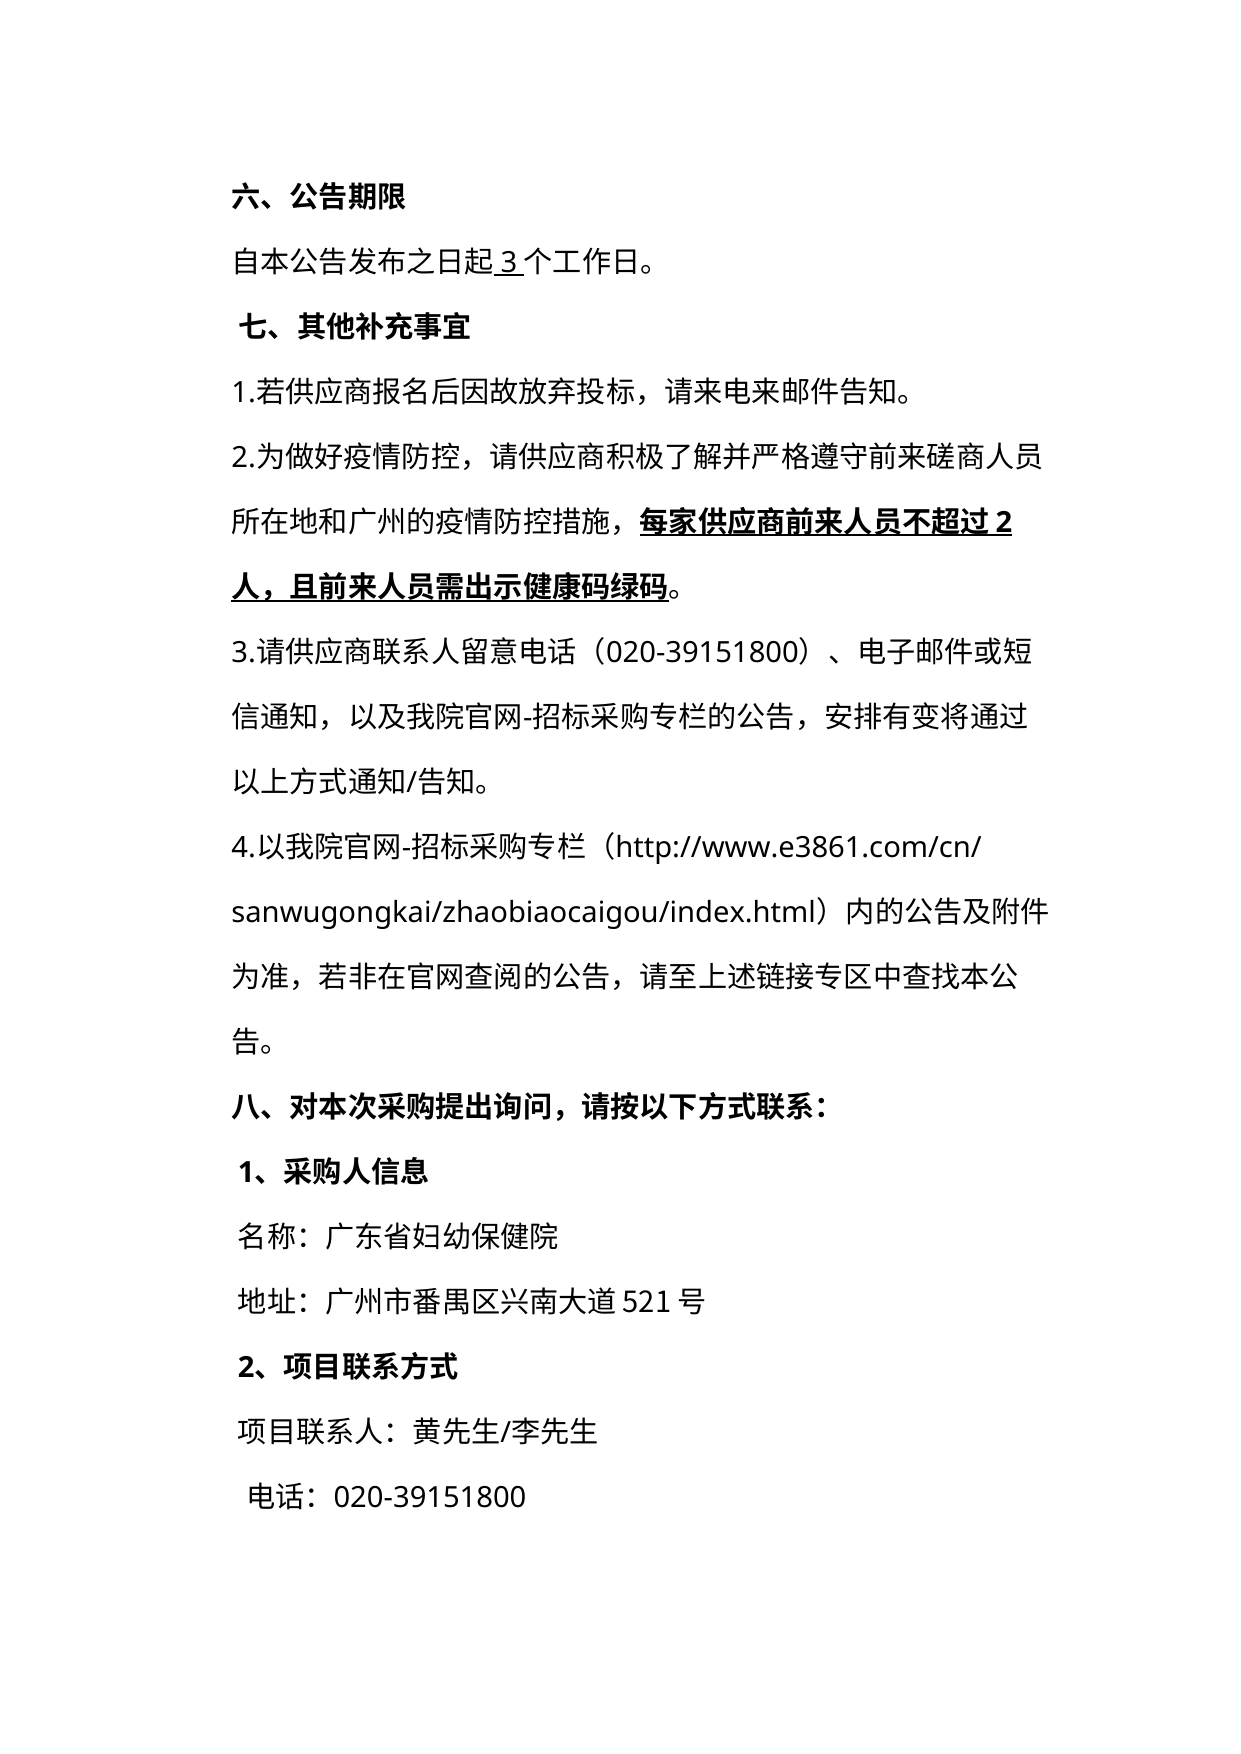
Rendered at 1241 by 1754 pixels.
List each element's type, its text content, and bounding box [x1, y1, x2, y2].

list 采购人信息 [238, 1137, 1053, 1202]
text 电话：020-39151800 [187, 1462, 1053, 1527]
text 地址：广州市番禺区兴南大道521号 [238, 1267, 1053, 1332]
text 3.请供应商联系人留意电话（020-39151800）、电子邮件或短信通知，以及我院官网-招标采购专栏的公告，安排有变将通过以上方式通知/告知。 [231, 617, 1053, 812]
list 项目联系方式 [238, 1332, 1053, 1397]
text 4.以我院官网-招标采购专栏（http://www.e3861.com/cn/sanwugongkai/zhaobiaocaigou/index.html）内的公告及附件为准，若非在官网查阅的公告，请至上述链接专区中查找本公告。 [231, 812, 1053, 1072]
text 八、对本次采购提出询问，请按以下方式联系： [231, 1072, 1053, 1137]
list 七、其他补充事宜 [187, 292, 1053, 357]
text 项目联系人：黄先生/李先生 [238, 1397, 1053, 1462]
text 2.为做好疫情防控，请供应商积极了解并严格遵守前来磋商人员所在地和广州的疫情防控措施，每家供应商前来人员不超过2人，且前来人员需出示健康码绿码。 [231, 422, 1053, 617]
text 名称：广东省妇幼保健院 [238, 1202, 1053, 1267]
text 自本公告发布之日起 3 个工作日。 [231, 227, 1053, 292]
text 1.若供应商报名后因故放弃投标，请来电来邮件告知。 [231, 357, 1053, 422]
text 六、公告期限 [231, 162, 1053, 227]
